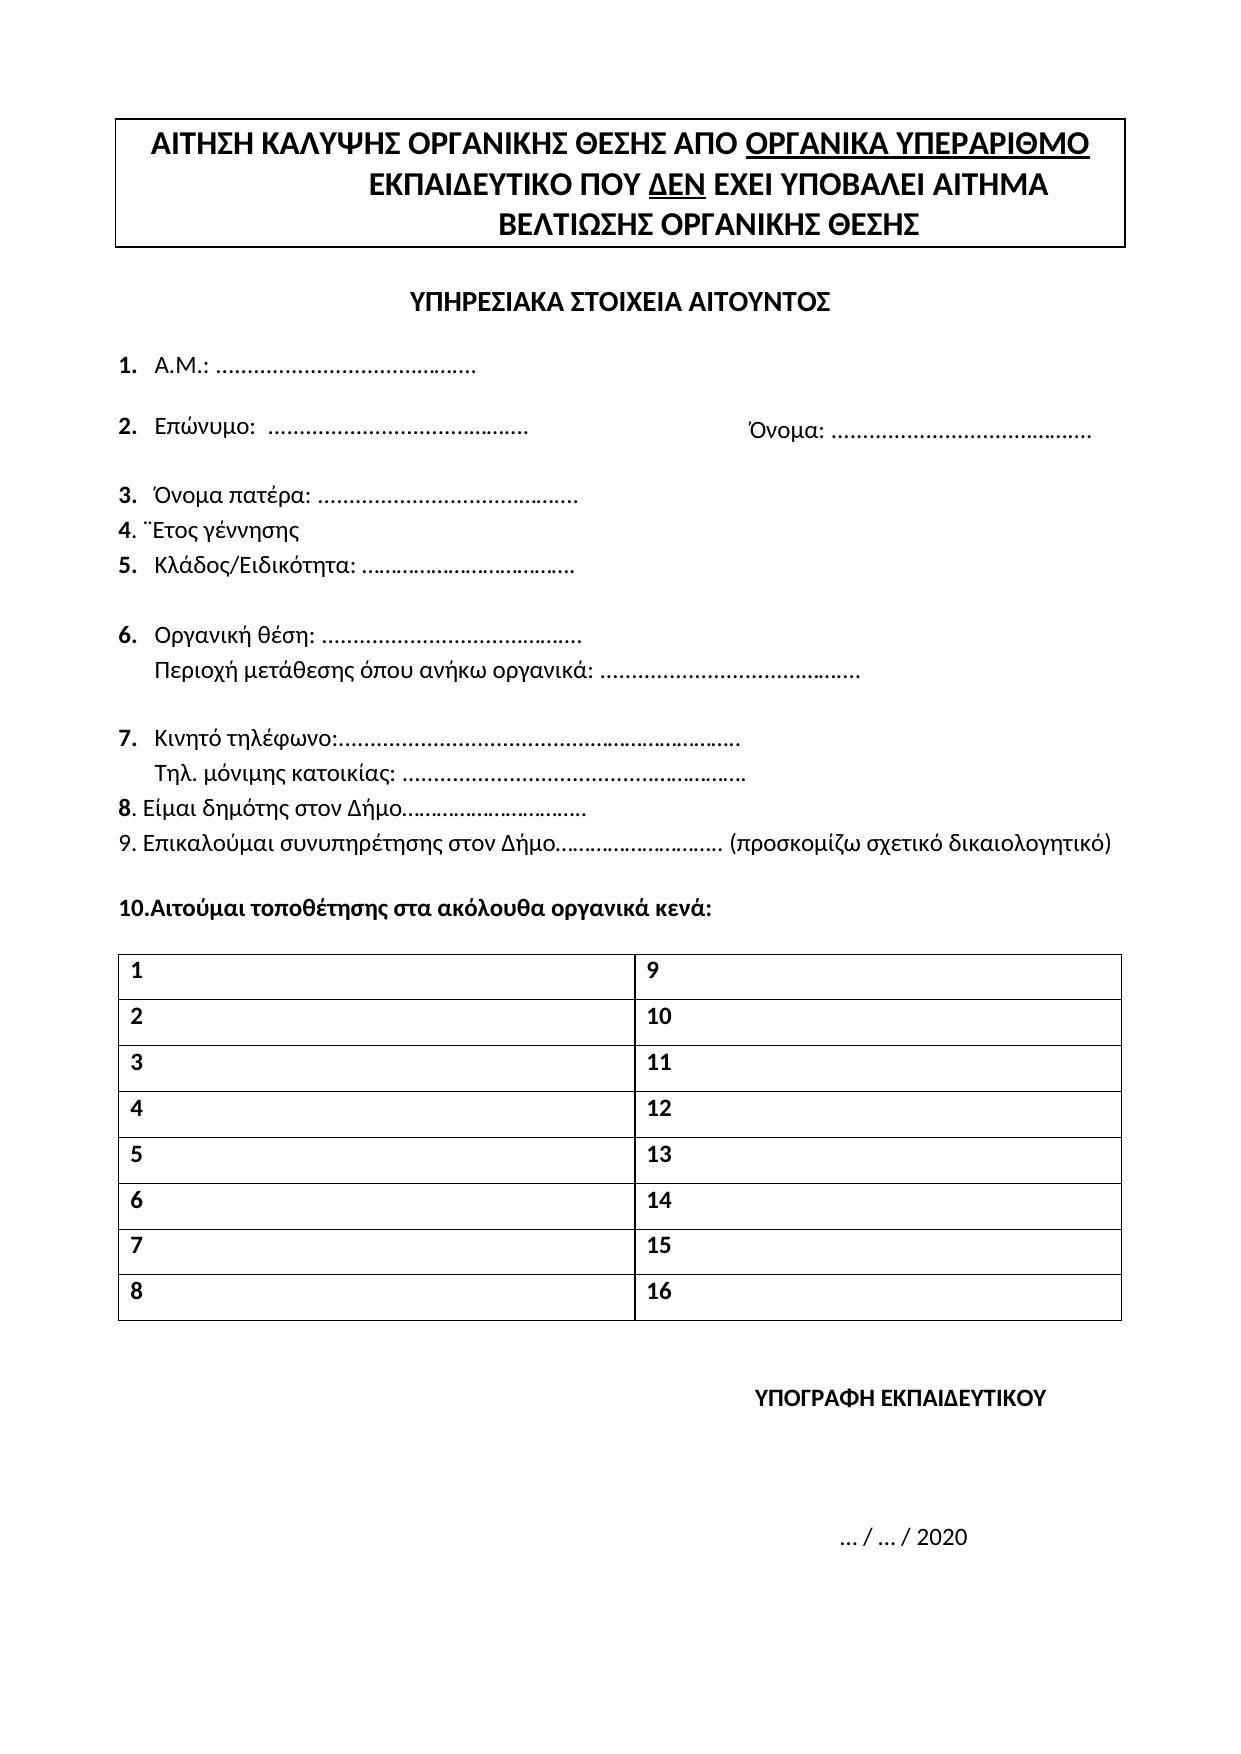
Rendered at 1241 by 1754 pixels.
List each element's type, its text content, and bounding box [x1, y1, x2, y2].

table_cell 5. Κλάδος/Ειδικότητα: ………………………………. [107, 549, 1133, 619]
table_cell 6. Οργανική θέση: ................................…….... Περιοχή μετάθεσης όπου ανήκω οργανικά: ................................…….... [107, 619, 1133, 722]
table_cell 7. Κινητό τηλέφωνο:........................................…………………….. Τηλ. μόνιμης κατοικίας: ........................................……………. 8. Είμαι δημότης στον Δήμο………………………….. 9. Επικαλούμαι συνυπηρέτησης στον Δήμο……………………….. (προσκομίζω σχετικό δικαιολογητικό) [107, 722, 1133, 862]
table_header 1. Α.Μ.: ................................…….... [107, 349, 1133, 410]
table_cell 2. Επώνυμο: ................................…….... [107, 410, 738, 479]
table_cell 10.Αιτούμαι τοποθέτησης στα ακόλουθα οργανικά κενά: [107, 862, 1133, 1321]
text ΥΠΗΡΕΣΙΑΚΑ ΣΤΟΙΧΕΙΑ ΑΙΤΟΥΝΤΟΣ [118, 283, 1122, 318]
table_cell 3. Όνομα πατέρα: ................................…….... 4. ¨Ετος γέννησης [107, 480, 1133, 549]
table_cell Όνομα: ................................…….... [738, 410, 1133, 479]
text … / … / 2020 [118, 1487, 1122, 1551]
text ΑΙΤΗΣΗ ΚΑΛΥΨΗΣ ΟΡΓΑΝΙΚΗΣ ΘΕΣΗΣ ΑΠΟ ΟΡΓΑΝΙΚΑ ΥΠΕΡΑΡΙΘΜΟ ΕΚΠΑΙΔΕΥΤΙΚΟ ΠΟΥ ΔΕΝ ΕΧΕΙ ΥΠΟΒΑΛΕΙ ΑΙΤΗΜΑ ΒΕΛΤΙΩΣΗΣ ΟΡΓΑΝΙΚΗΣ ΘΕΣΗΣ [116, 120, 1124, 246]
text ΥΠΟΓΡΑΦΗ ΕΚΠΑΙΔΕΥΤΙΚΟΥ [118, 1382, 1122, 1413]
